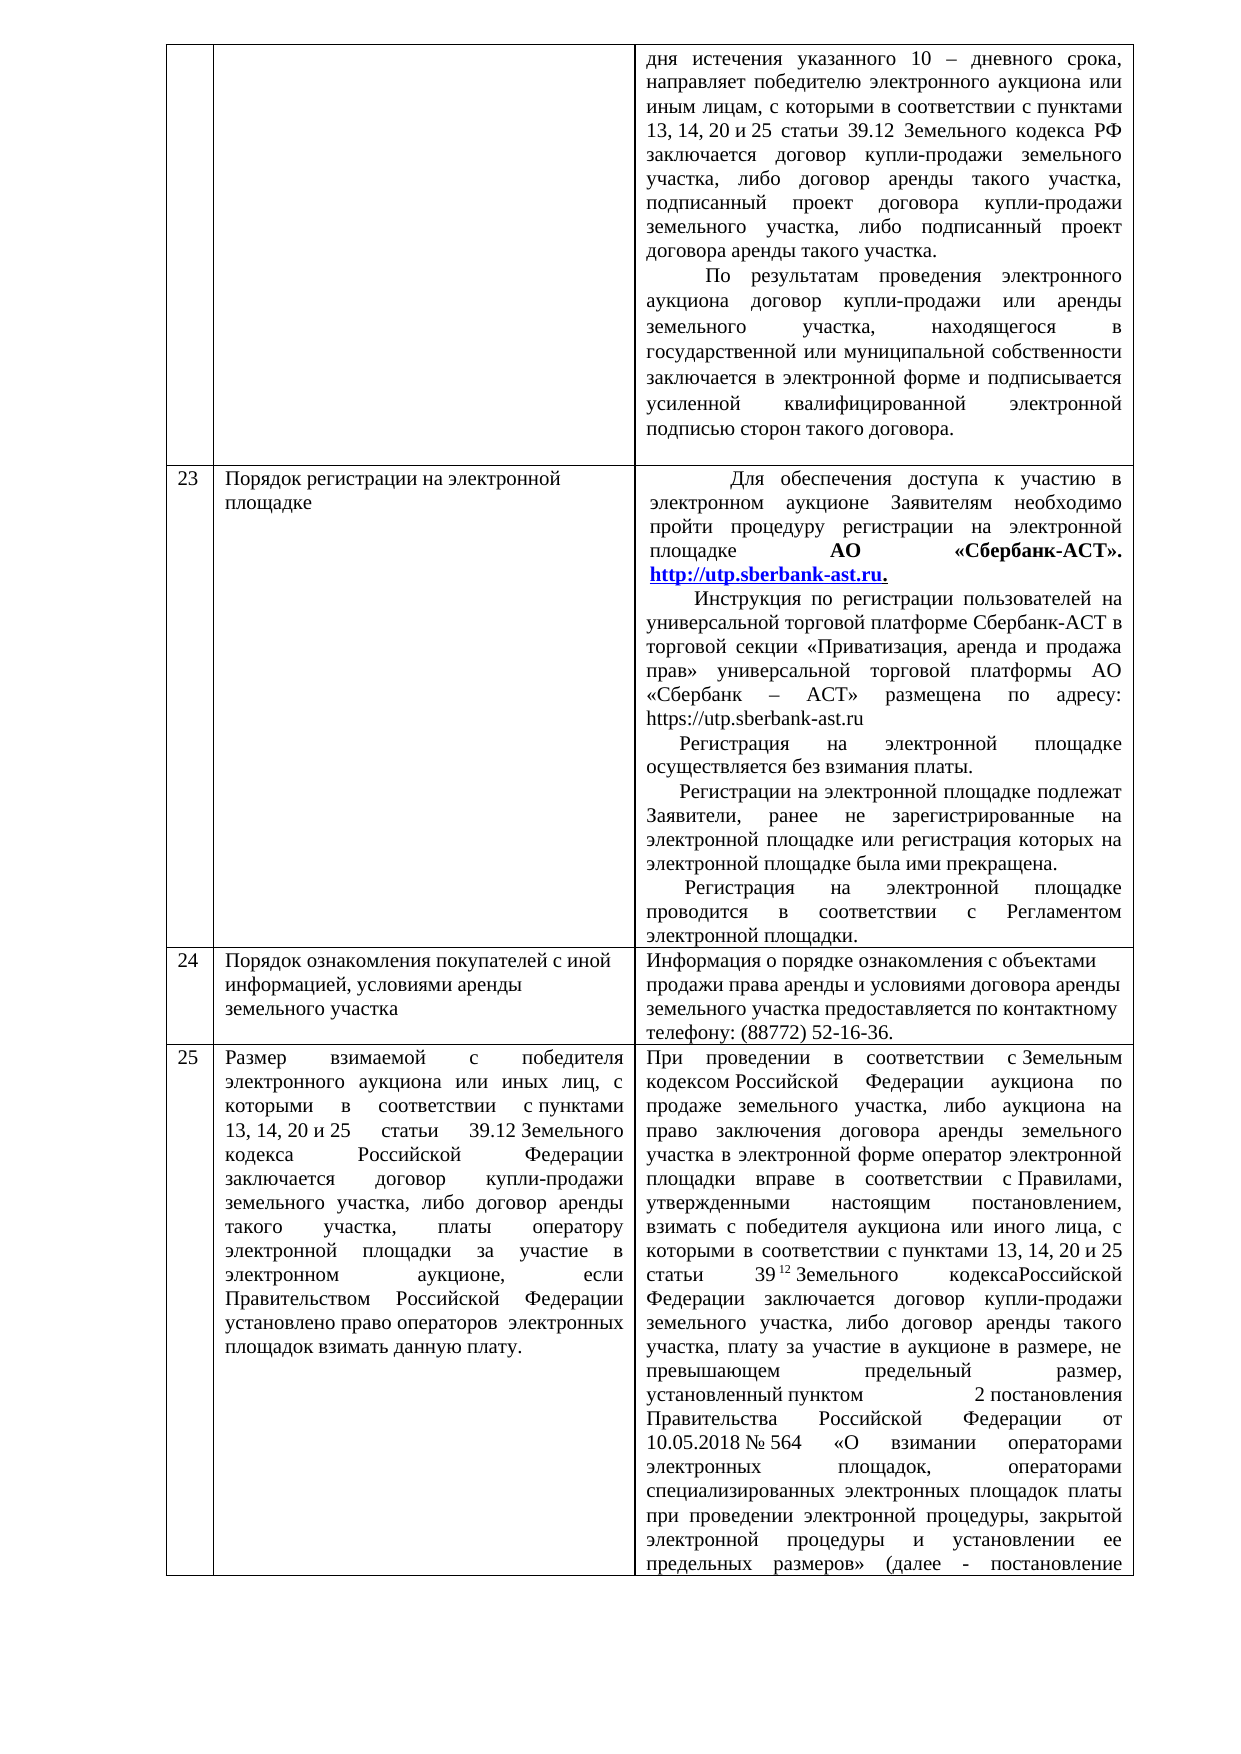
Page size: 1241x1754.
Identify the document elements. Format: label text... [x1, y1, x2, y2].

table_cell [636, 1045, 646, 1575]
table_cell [214, 1045, 634, 1575]
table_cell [636, 45, 1133, 465]
table_cell 22 [167, 45, 213, 465]
table_cell 24 [167, 948, 213, 1044]
table_cell Порядок ознакомления покупателей с иной информацией, условиями аренды земельного участка [214, 948, 634, 1044]
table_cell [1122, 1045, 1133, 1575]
table_cell 23 [167, 466, 213, 947]
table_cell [214, 45, 634, 465]
table_cell Порядок регистрации на электронной площадке [214, 466, 634, 947]
table_cell 25 [167, 1045, 213, 1575]
table_cell Для обеспечения доступа к участию в электронном аукционе Заявителям необходимо пройти процедуру регистрации на электронной площадке АО «Сбербанк-АСТ». http://utp.sberbank-ast.ru. Инструкция по регистрации пользователей на универсальной торговой платформе Сбербанк-АСТ в торговой секции «Приватизация, аренда и продажа прав» универсальной торговой платформы АО «Сбербанк – АСТ» размещена по адресу: https://utp.sberbank-ast.ru Регистрация на электронной площадке осуществляется без взимания платы. Регистрации на электронной площадке подлежат Заявители, ранее не зарегистрированные на электронной площадке или регистрация которых на электронной площадке была ими прекращена. Регистрация на электронной площадке проводится в соответствии с Регламентом электронной площадки. [636, 466, 1133, 947]
table_cell Информация о порядке ознакомления с объектами продажи права аренды и условиями договора аренды земельного участка предоставляется по контактному телефону: (88772) 52-16-36. [636, 948, 1133, 1044]
